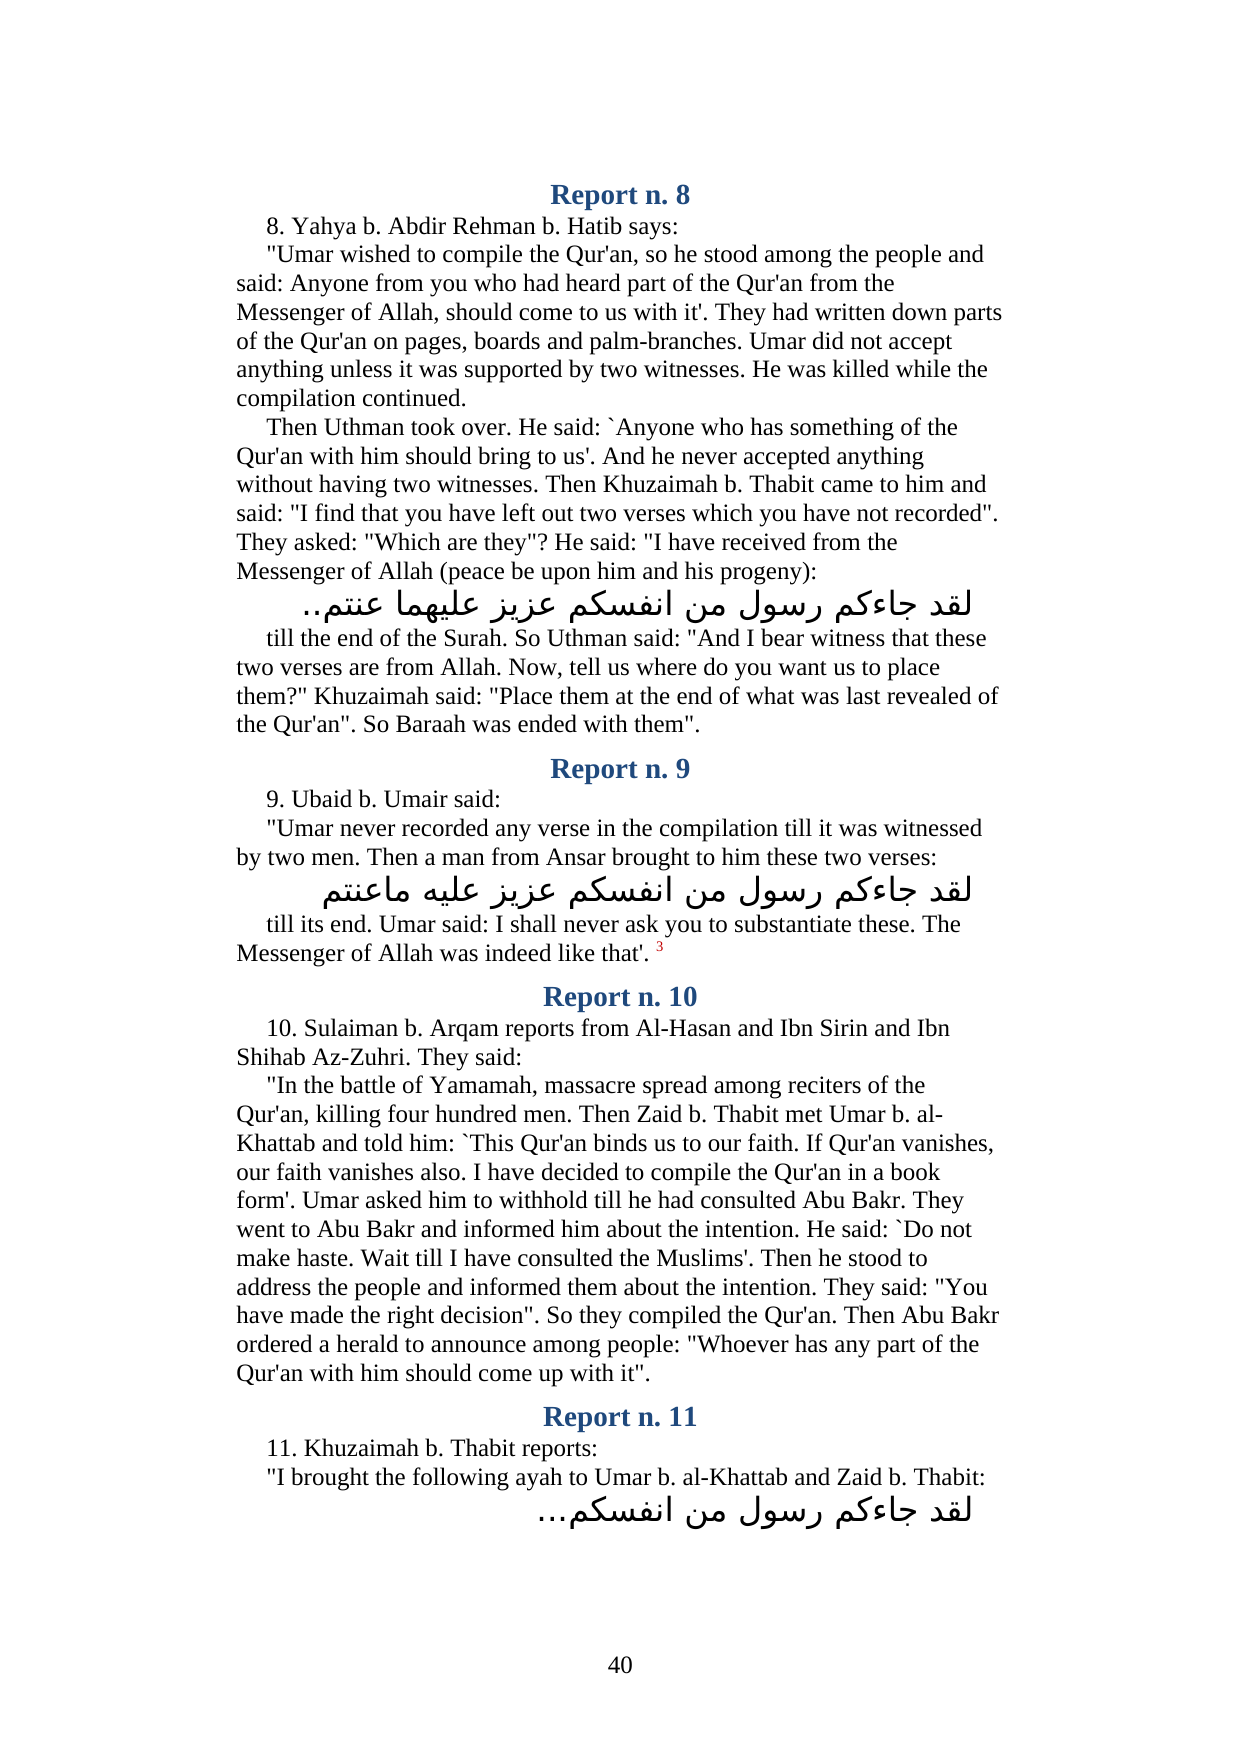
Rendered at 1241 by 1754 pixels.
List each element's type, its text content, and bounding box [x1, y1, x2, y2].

subtitle Report n. 8 [236, 177, 1004, 211]
text "Umar wished to compile the Qur'an, so he stood among the people and said: Anyone from you who had heard part of the Qur'an from the Messenger of Allah, should come to us with it'. They had written down parts of the Qur'an on pages, boards and palm-branches. Umar did not accept anything unless it was supported by two witnesses. He was killed while the compilation continued. [236, 239, 1004, 412]
text 10. Sulaiman b. Arqam reports from Al-Hasan and Ibn Sirin and Ibn Shihab Az-Zuhri. They said: [236, 1013, 1004, 1071]
subtitle Report n. 9 [236, 751, 1004, 784]
text till the end of the Surah. So Uthman said: "And I bear witness that these two verses are from Allah. Now, tell us where do you want us to place them?" Khuzaimah said: "Place them at the end of what was last revealed of the Qur'an". So Baraah was ended with them". [236, 623, 1004, 738]
text Then Uthman took over. He said: `Anyone who has someth­ing of the Qur'an with him should bring to us'. And he never accepted anything without having two witnesses. Then Khuzaimah b. Thabit came to him and said: "I find that you have left out two verses which you have not recorded". They asked: "Which are they"? He said: "I have received from the Messenger of Allah (peace be upon him and his progeny): [236, 412, 1004, 584]
text "In the battle of Yamamah, massacre spread among reciters of the Qur'an, killing four hundred men. Then Zaid b. Thabit met Umar b. al-Khattab and told him: `This Qur'an binds us to our faith. If Qur'an vanishes, our faith vanishes also. I have decided to compile the Qur'an in a book form'. Umar asked him to withhold till he had consulted Abu Bakr. They went to Abu Bakr and informed him about the intention. He said: `Do not make haste. Wait till I have consulted the Muslims'. Then he stood to address the people and informed them about the intention. They said: "You have made the right decision". So they compiled the Qur'an. Then Abu Bakr ordered a herald to announce among people: "Whoever has any part of the Qur'an with him should come up with it". [236, 1071, 1004, 1387]
text till its end. Umar said: I shall never ask you to substantiate these. The Messenger of Allah was indeed like that'. 3 [236, 909, 1004, 967]
text 9. Ubaid b. Umair said: [236, 784, 1004, 813]
text 8. Yahya b. Abdir Rehman b. Hatib says: [236, 211, 1004, 239]
subtitle Report n. 11 [236, 1399, 1004, 1433]
subtitle Report n. 10 [236, 979, 1004, 1013]
text لقد جاءكم رسول من انفسكم... [236, 1490, 1004, 1529]
text لقد جاءكم رسول من انفسكم عزيز عليهما عنتم.. [236, 584, 1004, 623]
text 11. Khuzaimah b. Thabit reports: [236, 1433, 1004, 1462]
text "Umar never recorded any verse in the compilation till it was witnessed by two men. Then a man from Ansar brought to him these two verses: [236, 813, 1004, 871]
text "I brought the following ayah to Umar b. al-Khattab and Zaid b. Thabit: [236, 1462, 1004, 1490]
text لقد جاءكم رسول من انفسكم عزيز عليه ماعنتم [236, 871, 1004, 909]
